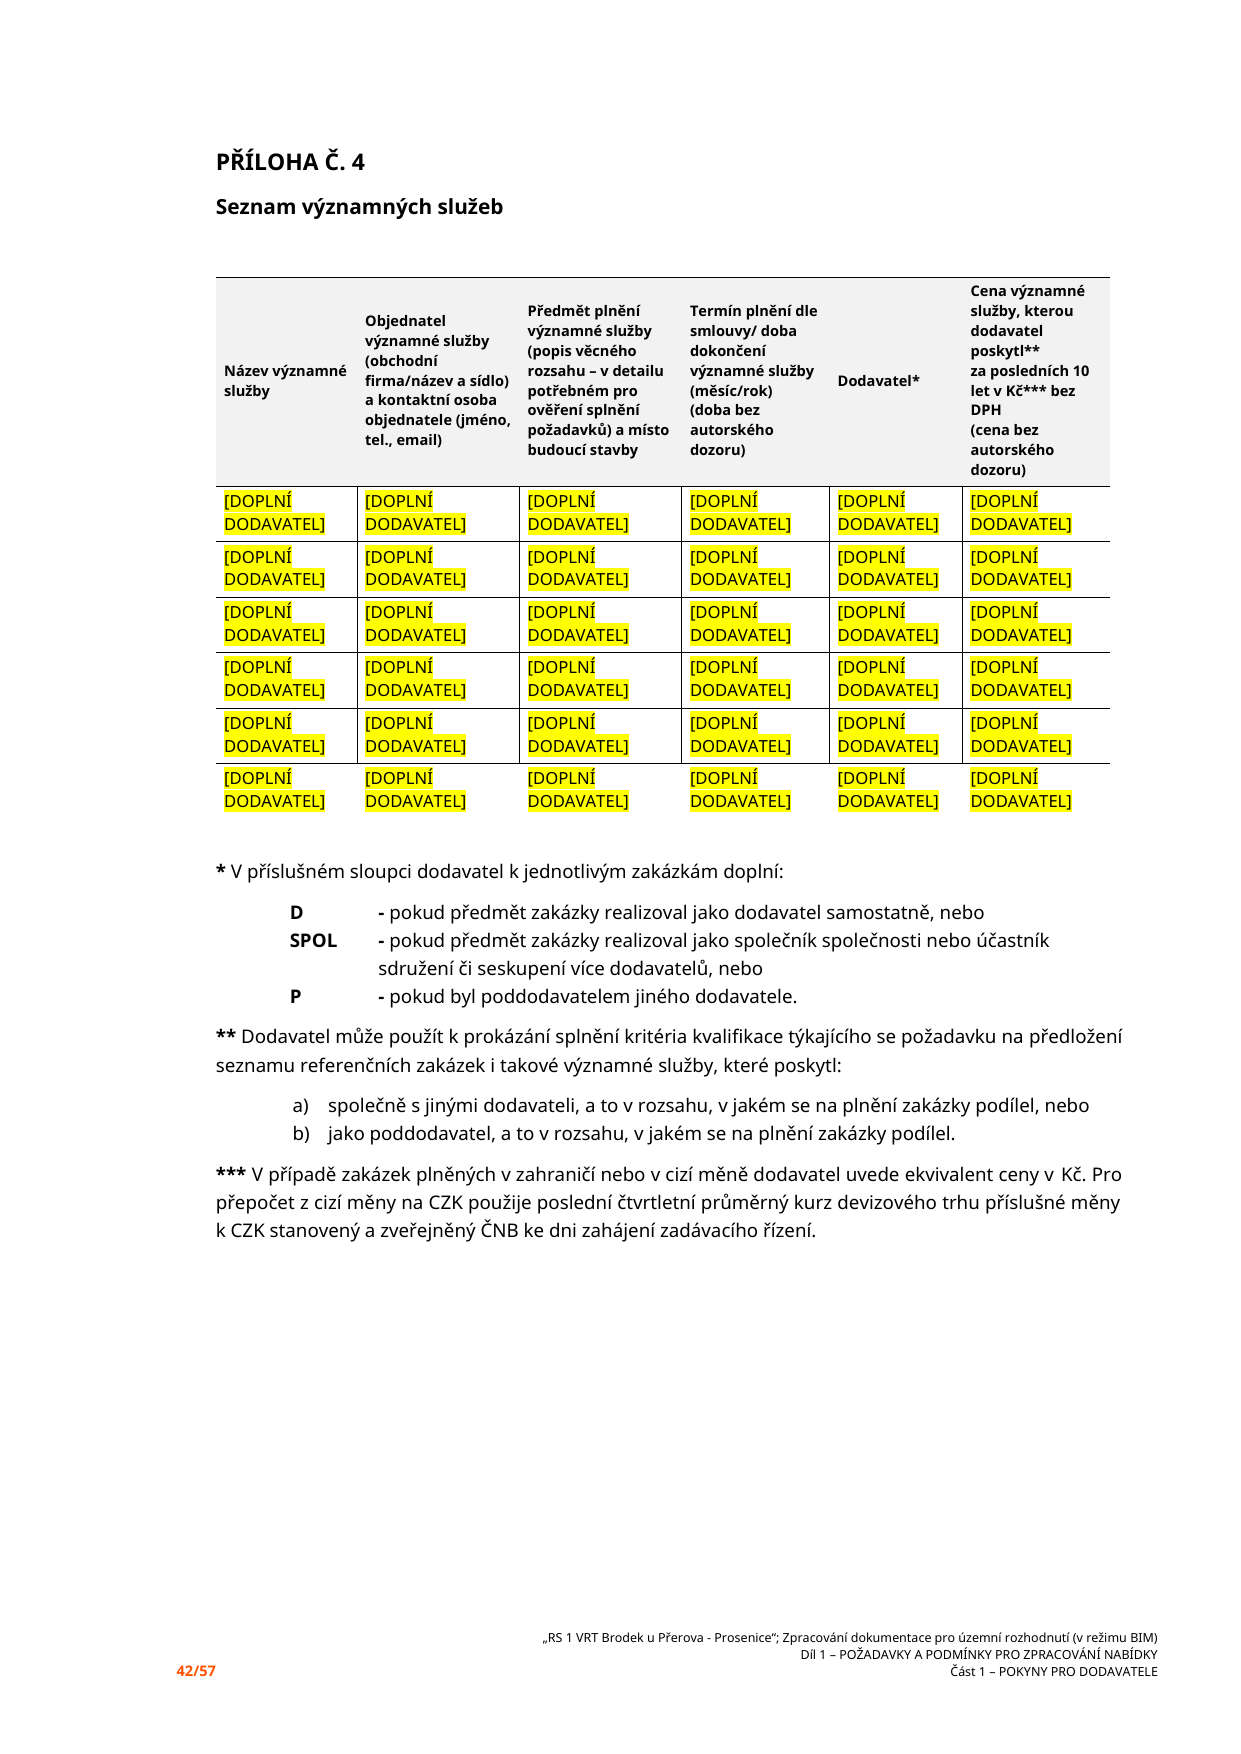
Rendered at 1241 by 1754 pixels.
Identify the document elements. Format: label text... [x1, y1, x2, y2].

table_cell [DOPLNÍ DODAVATEL] [520, 487, 681, 541]
table_cell [DOPLNÍ DODAVATEL] [358, 542, 519, 597]
text ** Dodavatel může použít k prokázání splnění kritéria kvalifikace týkajícího se požadavku na předložení seznamu referenčních zakázek i takové významné služby, které poskytl: [216, 1024, 1122, 1077]
text Příloha č. 4 [216, 146, 1122, 177]
table_cell [DOPLNÍ DODAVATEL] [520, 542, 681, 597]
table_cell [DOPLNÍ DODAVATEL] [358, 709, 519, 763]
table_cell [DOPLNÍ DODAVATEL] [216, 764, 357, 818]
table_cell [DOPLNÍ DODAVATEL] [963, 487, 1110, 541]
table_cell [DOPLNÍ DODAVATEL] [520, 709, 681, 763]
table_cell [DOPLNÍ DODAVATEL] [830, 542, 962, 597]
table_cell [DOPLNÍ DODAVATEL] [520, 598, 681, 652]
table_header Termín plnění dle smlouvy/ doba dokončení významné služby (měsíc/rok) (doba bez autorského dozoru) [682, 278, 829, 486]
table_cell [DOPLNÍ DODAVATEL] [963, 653, 1110, 707]
table_cell [DOPLNÍ DODAVATEL] [216, 542, 357, 597]
table_cell [DOPLNÍ DODAVATEL] [830, 487, 962, 541]
table_header Předmět plnění významné služby (popis věcného rozsahu – v detailu potřebném pro ověření splnění požadavků) a místo budoucí stavby [519, 278, 682, 486]
table_cell [DOPLNÍ DODAVATEL] [963, 542, 1110, 597]
table_cell [DOPLNÍ DODAVATEL] [358, 653, 519, 707]
table_cell [DOPLNÍ DODAVATEL] [962, 764, 1110, 818]
list společně s jinými dodavateli, a to v rozsahu, v jakém se na plnění zakázky podílel, nebo [292, 1092, 1122, 1118]
table_cell [DOPLNÍ DODAVATEL] [682, 542, 829, 597]
text D - pokud předmět zakázky realizoval jako dodavatel samostatně, nebo [289, 899, 1122, 925]
table_cell [DOPLNÍ DODAVATEL] [830, 709, 962, 763]
text P - pokud byl poddodavatelem jiného dodavatele. [289, 983, 1122, 1009]
table_cell [DOPLNÍ DODAVATEL] [216, 487, 357, 541]
table_cell [DOPLNÍ DODAVATEL] [216, 598, 357, 652]
table_cell [DOPLNÍ DODAVATEL] [682, 598, 829, 652]
text * V příslušném sloupci dodavatel k jednotlivým zakázkám doplní: [216, 859, 1122, 884]
table_cell [DOPLNÍ DODAVATEL] [829, 764, 962, 818]
table_header Cena významné služby, kterou dodavatel poskytl** za posledních 10 let v Kč*** bez DPH (cena bez autorského dozoru) [962, 278, 1110, 486]
text Seznam významných služeb [216, 192, 1122, 221]
table_cell [DOPLNÍ DODAVATEL] [682, 487, 829, 541]
table_cell [DOPLNÍ DODAVATEL] [682, 709, 829, 763]
table_header Objednatel významné služby (obchodní firma/název a sídlo) a kontaktní osoba objednatele (jméno, tel., email) [357, 278, 519, 486]
table_cell [DOPLNÍ DODAVATEL] [963, 598, 1110, 652]
table_cell [DOPLNÍ DODAVATEL] [963, 709, 1110, 763]
text *** V případě zakázek plněných v zahraničí nebo v cizí měně dodavatel uvede ekvivalent ceny v Kč. Pro přepočet z cizí měny na CZK použije poslední čtvrtletní průměrný kurz devizového trhu příslušné měny k CZK stanovený a zveřejněný ČNB ke dni zahájení zadávacího řízení. [216, 1161, 1122, 1242]
table_cell [DOPLNÍ DODAVATEL] [216, 653, 357, 707]
table_header Název významné služby [216, 278, 357, 486]
table_cell [DOPLNÍ DODAVATEL] [520, 653, 681, 707]
table_header Dodavatel* [829, 278, 962, 486]
table_cell [DOPLNÍ DODAVATEL] [358, 487, 519, 541]
table_cell [DOPLNÍ DODAVATEL] [358, 598, 519, 652]
text jako poddodavatel, a to v rozsahu, v jakém se na plnění zakázky podílel. [292, 1120, 1122, 1146]
table_cell [DOPLNÍ DODAVATEL] [682, 764, 829, 818]
table_cell [DOPLNÍ DODAVATEL] [357, 764, 519, 818]
table_cell [DOPLNÍ DODAVATEL] [519, 764, 682, 818]
table_cell [DOPLNÍ DODAVATEL] [830, 653, 962, 707]
table_cell [DOPLNÍ DODAVATEL] [830, 598, 962, 652]
table_cell [DOPLNÍ DODAVATEL] [216, 709, 357, 763]
table_cell [DOPLNÍ DODAVATEL] [682, 653, 829, 707]
text SPOL - pokud předmět zakázky realizoval jako společník společnosti nebo účastník sdružení či seskupení více dodavatelů, nebo [289, 927, 1122, 981]
